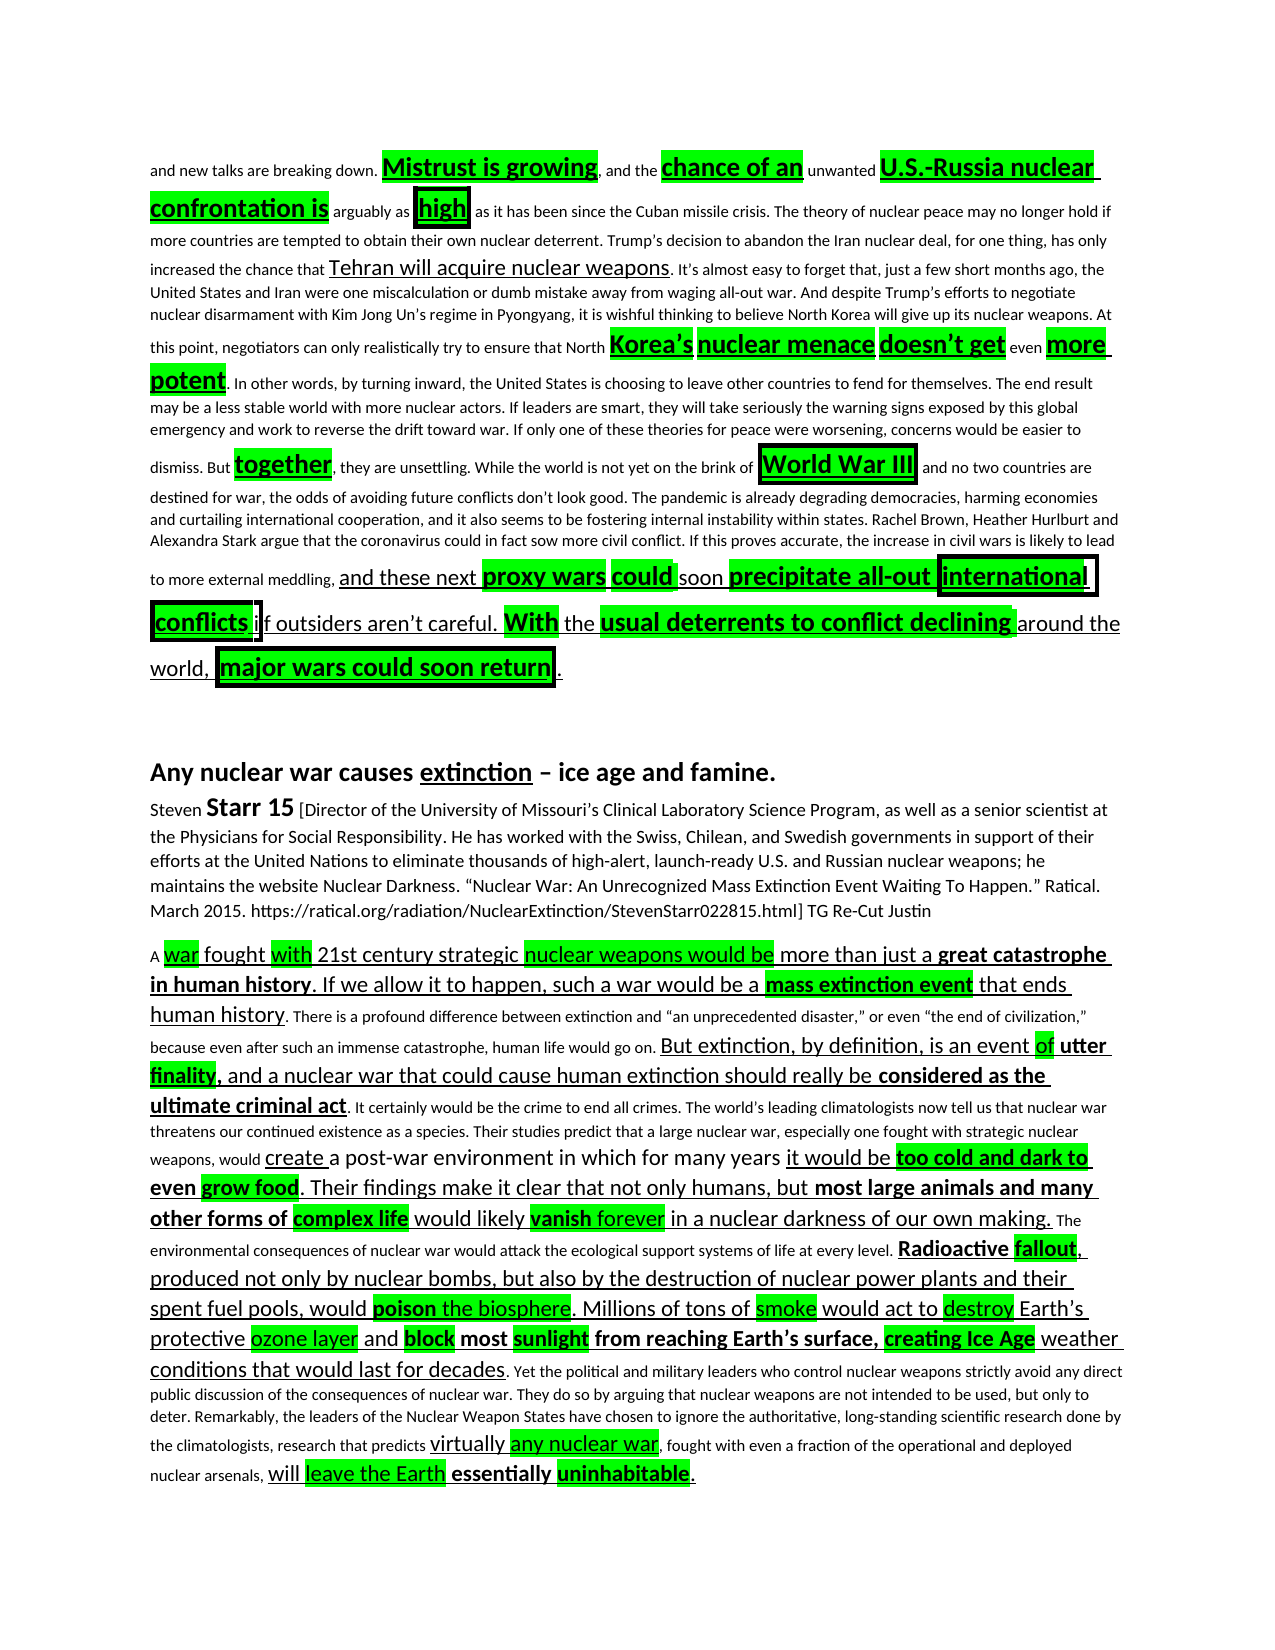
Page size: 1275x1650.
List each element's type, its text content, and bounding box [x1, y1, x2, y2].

text Steven Starr 15 [Director of the University of Missouri’s Clinical Laboratory Science Program, as well as a senior scientist at the Physicians for Social Responsibility. He has worked with the Swiss, Chilean, and Swedish governments in support of their efforts at the United Nations to eliminate thousands of high-alert, launch-ready U.S. and Russian nuclear weapons; he maintains the website Nuclear Darkness. “Nuclear War: An Unrecognized Mass Extinction Event Waiting To Happen.” Ratical. March 2015. https://ratical.org/radiation/NuclearExtinction/StevenStarr022815.html] TG Re-Cut Justin [150, 790, 1125, 922]
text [150, 150, 1125, 688]
text A war fought with 21st century strategic nuclear weapons would be more than just a great catastrophe in human history. If we allow it to happen, such a war would be a mass extinction event that ends human history. There is a profound difference between extinction and “an unprecedented disaster,” or even “the end of civilization,” because even after such an immense catastrophe, human life would go on. But extinction, by definition, is an event of utter finality, and a nuclear war that could cause human extinction should really be considered as the ultimate criminal act. It certainly would be the crime to end all crimes. The world’s leading climatologists now tell us that nuclear war threatens our continued existence as a species. Their studies predict that a large nuclear war, especially one fought with strategic nuclear weapons, would create a post-war environment in which for many years it would be too cold and dark to even grow food. Their findings make it clear that not only humans, but most large animals and many other forms of complex life would likely vanish forever in a nuclear darkness of our own making. The environmental consequences of nuclear war would attack the ecological support systems of life at every level. Radioactive fallout, produced not only by nuclear bombs, but also by the destruction of nuclear power plants and their spent fuel pools, would poison the biosphere. Millions of tons of smoke would act to destroy Earth’s protective ozone layer and block most sunlight from reaching Earth’s surface, creating Ice Age weather conditions that would last for decades. Yet the political and military leaders who control nuclear weapons strictly avoid any direct public discussion of the consequences of nuclear war. They do so by arguing that nuclear weapons are not intended to be used, but only to deter. Remarkably, the leaders of the Nuclear Weapon States have chosen to ignore the authoritative, long-standing scientific research done by the climatologists, research that predicts virtually any nuclear war, fought with even a fraction of the operational and deployed nuclear arsenals, will leave the Earth essentially uninhabitable. [150, 940, 1125, 1487]
subtitle Any nuclear war causes extinction – ice age and famine. [150, 755, 1125, 788]
